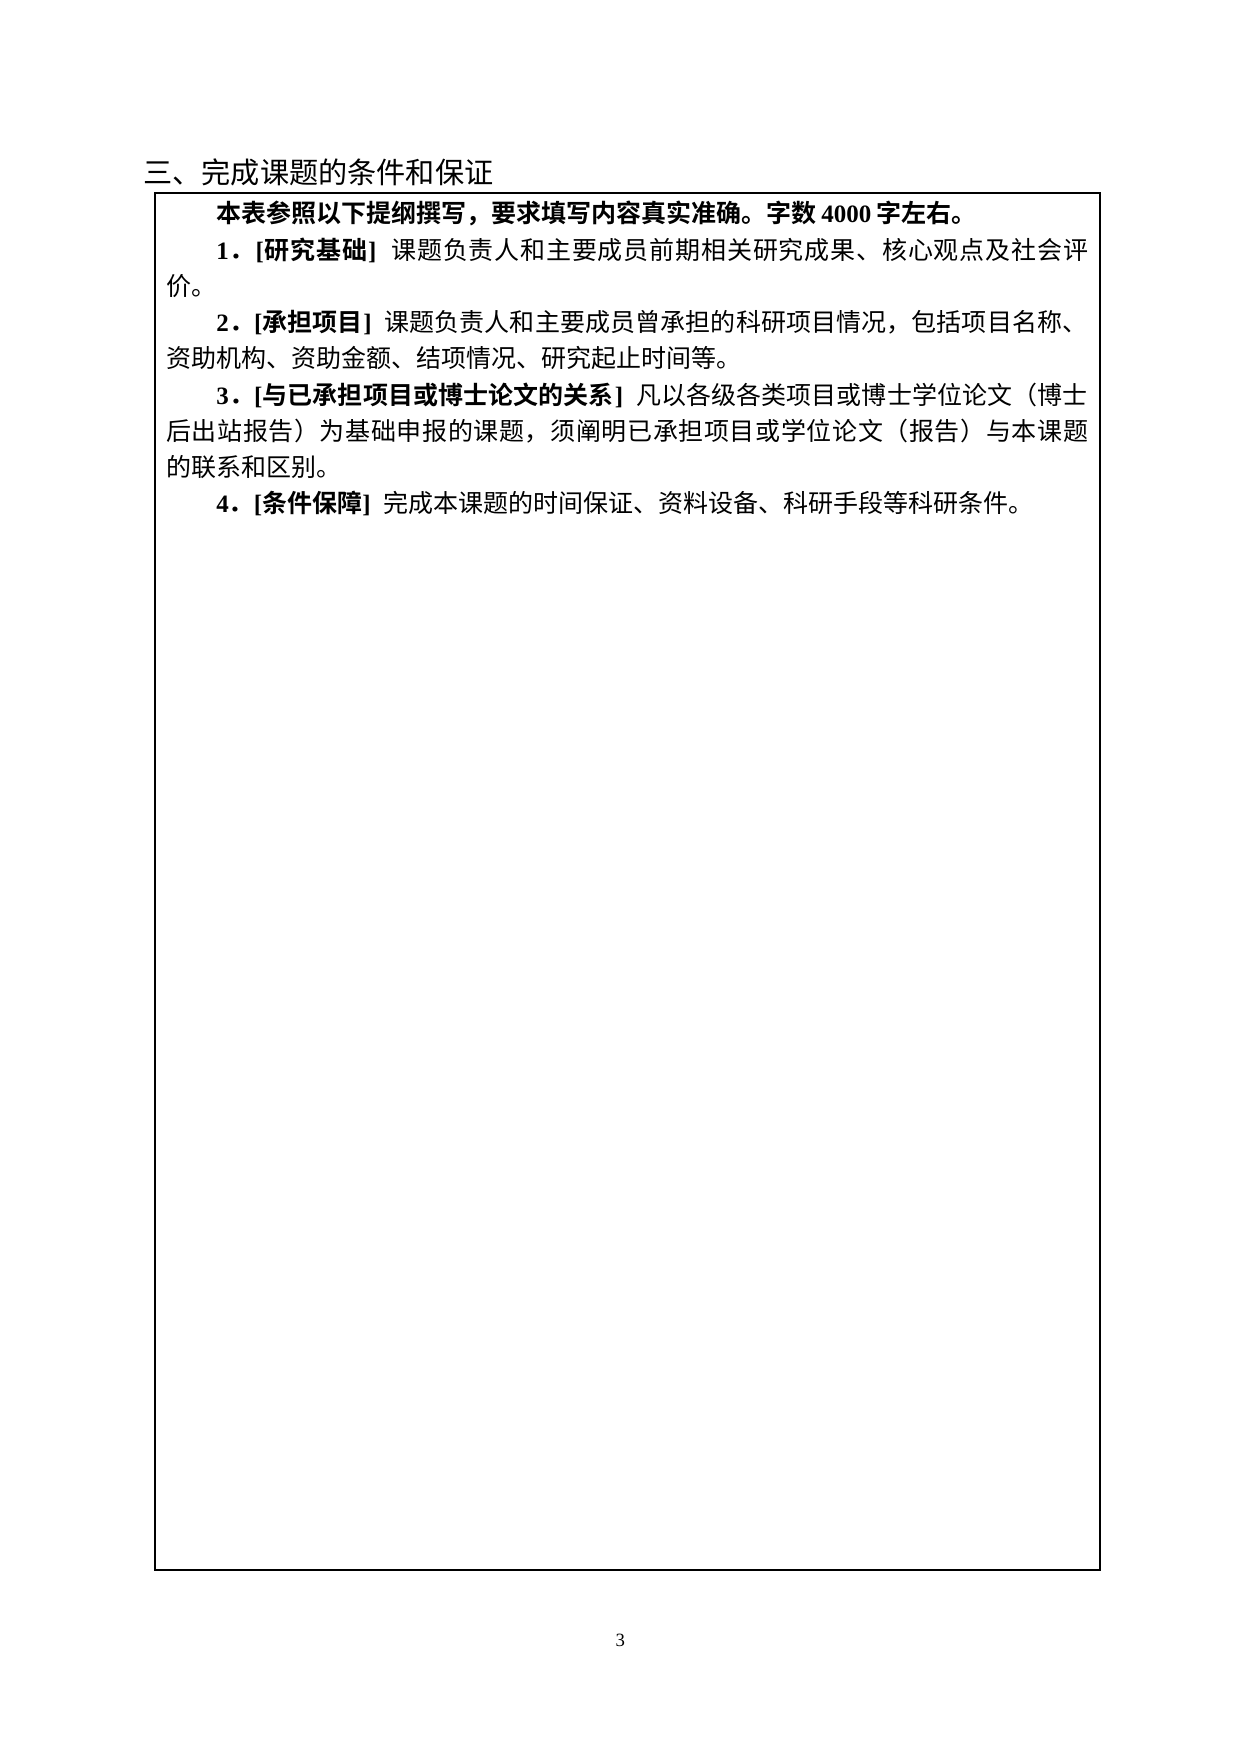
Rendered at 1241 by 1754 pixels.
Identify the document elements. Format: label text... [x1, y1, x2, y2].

table_header 本表参照以下提纲撰写，要求填写内容真实准确。字数4000字左右。 1．[研究基础] 课题负责人和主要成员前期相关研究成果、核心观点及社会评价。 2．[承担项目] 课题负责人和主要成员曾承担的科研项目情况，包括项目名称、资助机构、资助金额、结项情况、研究起止时间等。 3．[与已承担项目或博士论文的关系] 凡以各级各类项目或博士学位论文（博士后出站报告）为基础申报的课题，须阐明已承担项目或学位论文（报告）与本课题的联系和区别。 4．[条件保障] 完成本课题的时间保证、资料设备、科研手段等科研条件。 [156, 194, 1099, 1569]
text 三、完成课题的条件和保证 [143, 150, 1053, 192]
